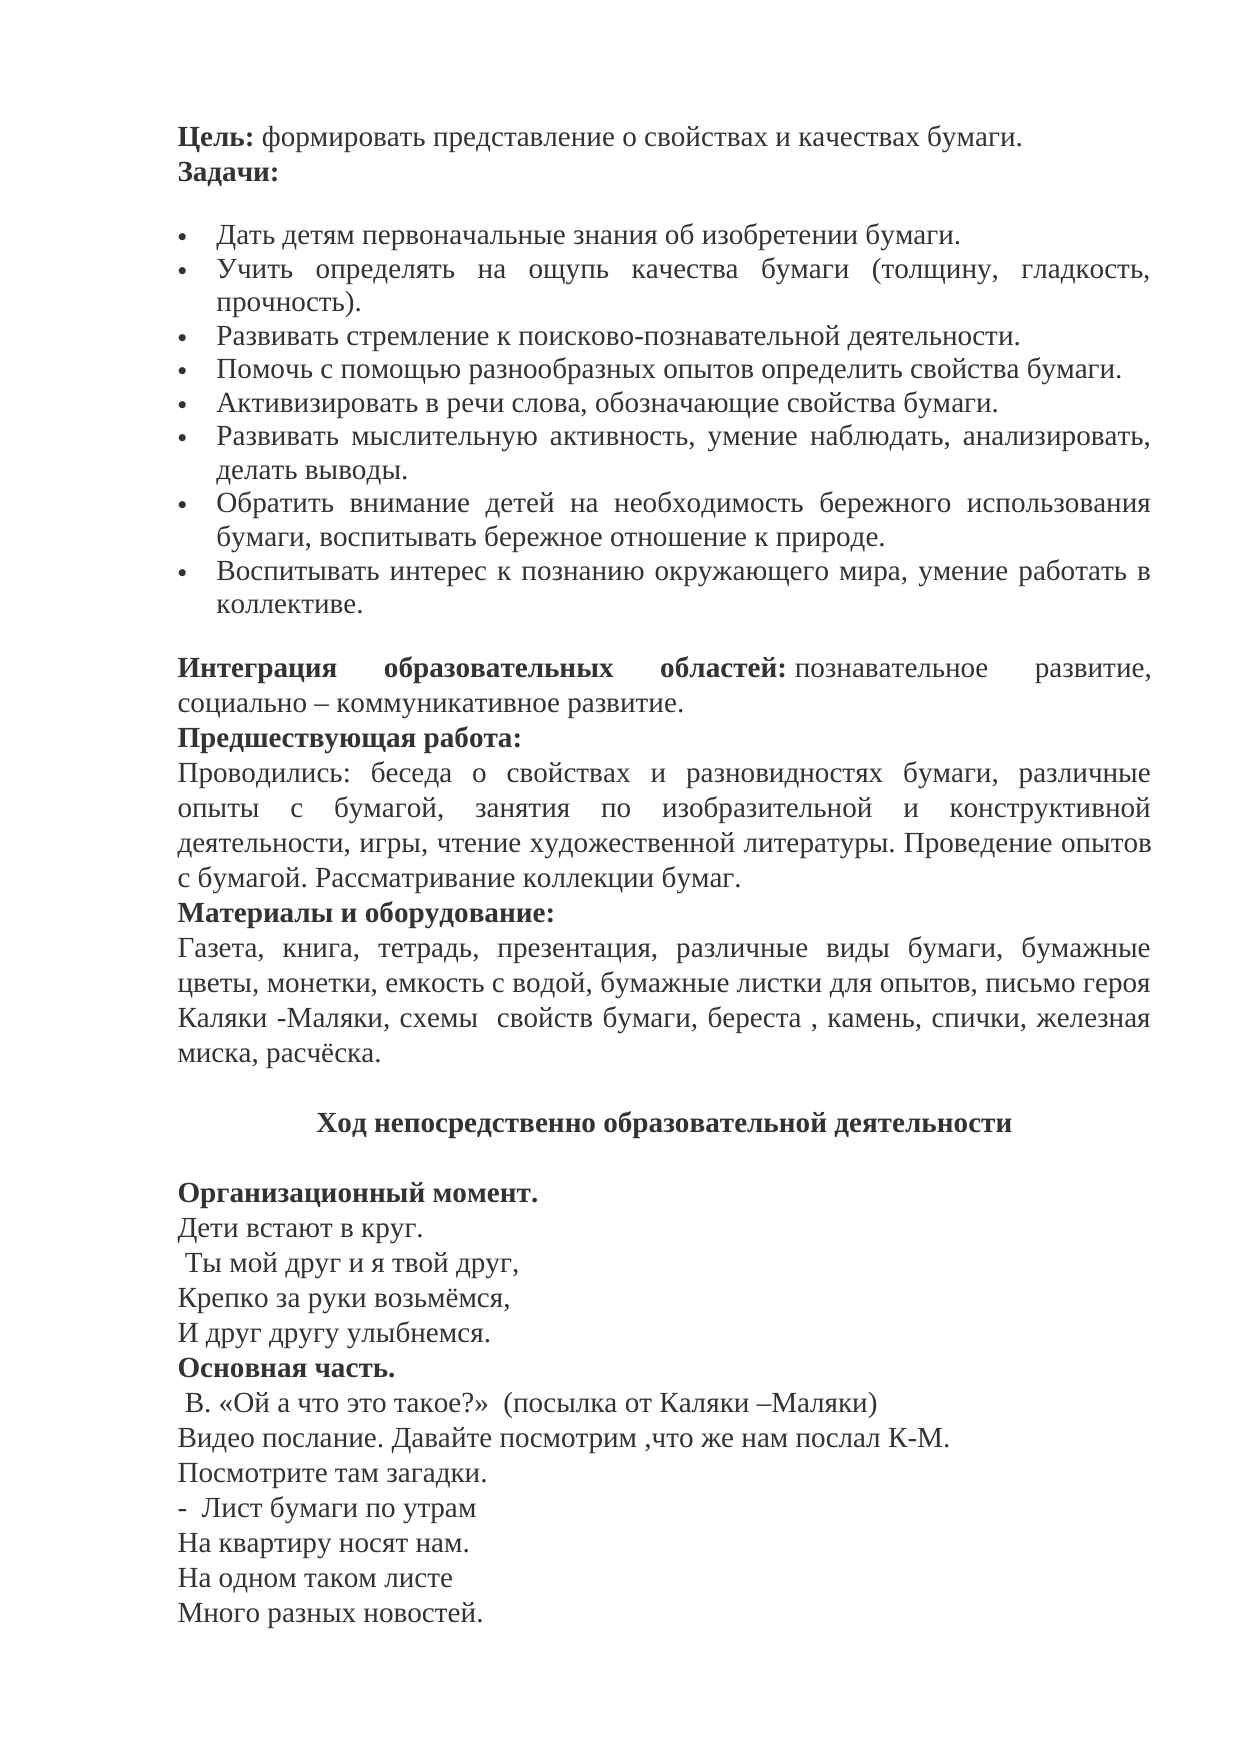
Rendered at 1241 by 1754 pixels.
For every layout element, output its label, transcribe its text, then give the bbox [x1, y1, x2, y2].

text Видео послание. Давайте посмотрим ,что же нам послал К-М. [177, 1419, 1152, 1454]
text Посмотрите там загадки. [177, 1454, 1152, 1489]
text Газета, книга, тетрадь, презентация, различные виды бумаги, бумажные цветы, монетки, емкость с водой, бумажные листки для опытов, письмо героя Каляки -Маляки, схемы свойств бумаги, береста , камень, спички, железная миска, расчёска. [177, 929, 1152, 1069]
text Крепко за руки возьмёмся, [177, 1279, 1152, 1314]
list Развивать мыслительную активность, умение наблюдать, анализировать, делать выводы. [179, 418, 1152, 486]
text И друг другу улыбнемся. [177, 1314, 1152, 1349]
text Предшествующая работа: [177, 719, 1152, 754]
list Обратить внимание детей на необходимость бережного использования бумаги, воспитывать бережное отношение к природе. [179, 486, 1152, 553]
text Много разных новостей. [177, 1594, 1152, 1629]
list Учить определять на ощупь качества бумаги (толщину, гладкость, прочность). [179, 251, 1152, 318]
list Дать детям первоначальные знания об изобретении бумаги. [179, 217, 1152, 251]
text Основная часть. [177, 1349, 1152, 1384]
text На квартиру носят нам. [177, 1524, 1152, 1559]
text На одном таком листе [177, 1559, 1152, 1594]
text Интеграция образовательных областей: познавательное развитие, социально – коммуникативное развитие. [177, 649, 1152, 719]
text Цель: формировать представление о свойствах и качествах бумаги. [177, 118, 1152, 153]
list Активизировать в речи слова, обозначающие свойства бумаги. [179, 385, 1152, 418]
text Организационный момент. [177, 1174, 1152, 1209]
text Проводились: беседа о свойствах и разновидностях бумаги, различные опыты с бумагой, занятия по изобразительной и конструктивной деятельности, игры, чтение художественной литературы. Проведение опытов с бумагой. Рассматривание коллекции бумаг. [177, 754, 1152, 894]
text Ход непосредственно образовательной деятельности [177, 1104, 1152, 1139]
text Дети встают в круг. [177, 1209, 1152, 1244]
text - Лист бумаги по утрам [177, 1489, 1152, 1524]
text Задачи: [177, 153, 1152, 188]
list Воспитывать интерес к познанию окружающего мира, умение работать в коллективе. [179, 553, 1152, 620]
text Материалы и оборудование: [177, 894, 1152, 929]
list Помочь с помощью разнообразных опытов определить свойства бумаги. [179, 351, 1152, 385]
text Ты мой друг и я твой друг, [177, 1244, 1152, 1279]
text В. «Ой а что это такое?» (посылка от Каляки –Маляки) [177, 1384, 1152, 1419]
list Развивать стремление к поисково-познавательной деятельности. [179, 318, 1152, 351]
